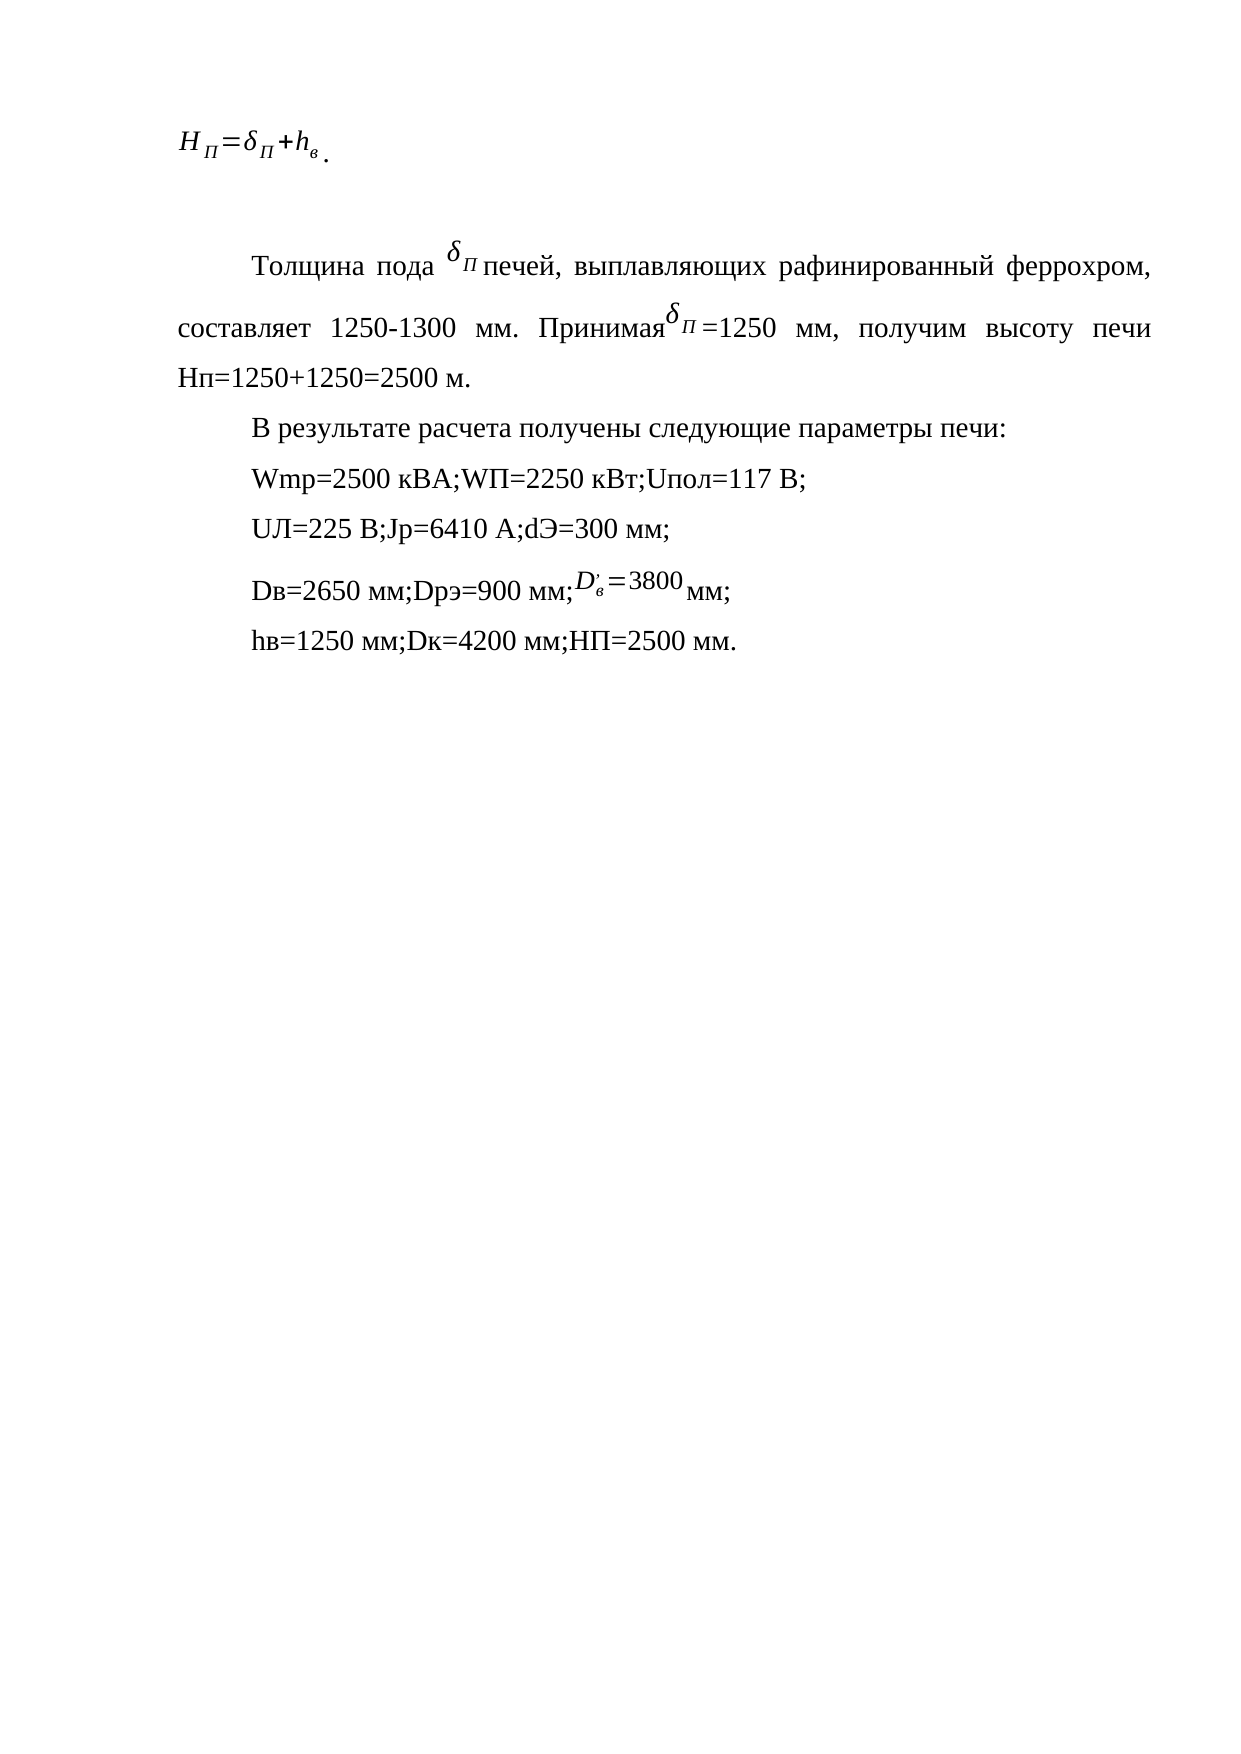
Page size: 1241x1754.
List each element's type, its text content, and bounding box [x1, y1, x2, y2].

text Толщина пода печей, выплавляющих рафинированный феррохром, составляет 1250-1300 мм. Принимая=1250 мм, получим высоту печи Нп=1250+1250=2500 м. [177, 236, 1152, 394]
text Dв=2650 мм;Dрэ=900 мм;мм; [177, 561, 1152, 607]
text UЛ=225 В;Jp=6410 A;dЭ=300 мм; [177, 511, 1152, 545]
text hв=1250 мм;Dк=4200 мм;НП=2500 мм. [177, 623, 1152, 657]
text Wmp=2500 кВА;WП=2250 кВт;Uпол=117 В; [177, 461, 1152, 494]
text В результате расчета получены следующие параметры печи: [177, 411, 1152, 444]
